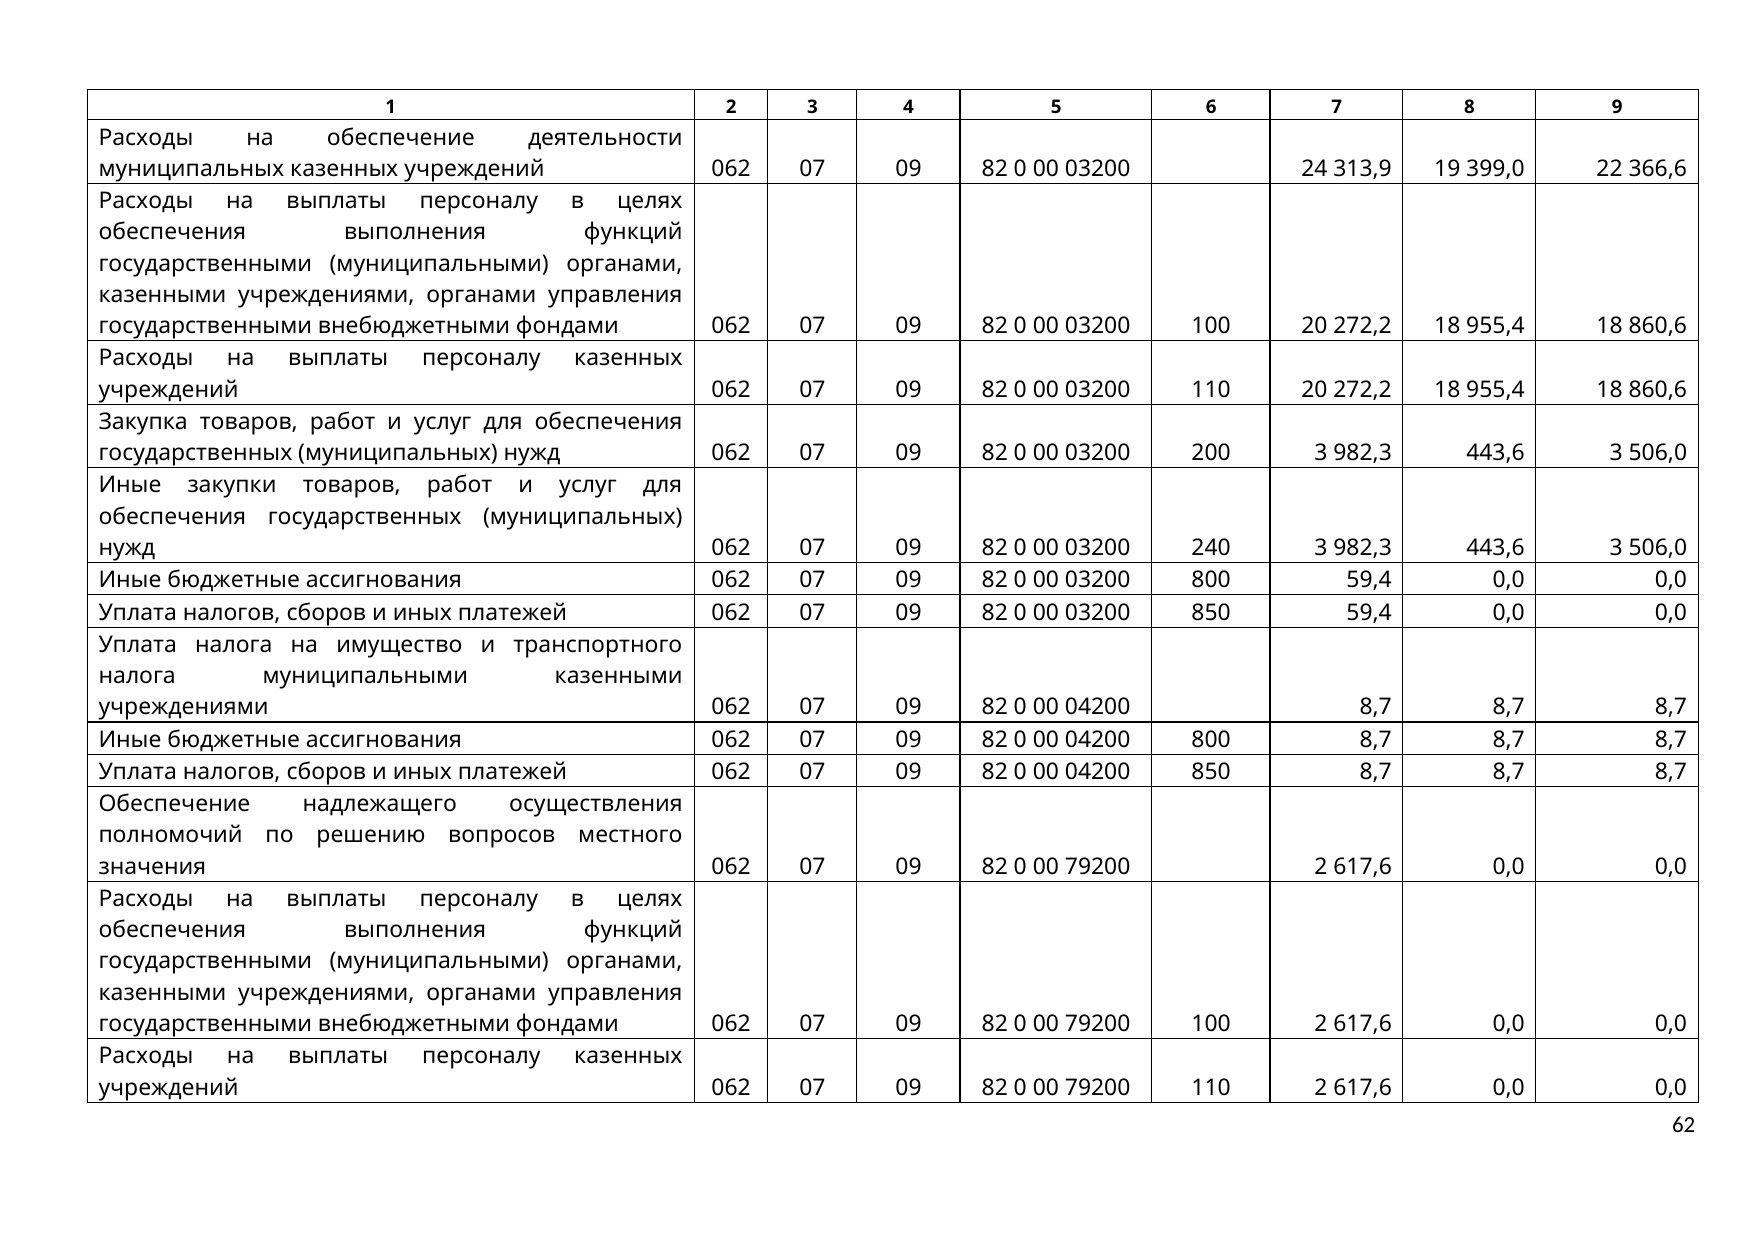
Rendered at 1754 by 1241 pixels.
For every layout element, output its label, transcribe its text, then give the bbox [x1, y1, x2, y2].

table_header 8 [1403, 90, 1535, 119]
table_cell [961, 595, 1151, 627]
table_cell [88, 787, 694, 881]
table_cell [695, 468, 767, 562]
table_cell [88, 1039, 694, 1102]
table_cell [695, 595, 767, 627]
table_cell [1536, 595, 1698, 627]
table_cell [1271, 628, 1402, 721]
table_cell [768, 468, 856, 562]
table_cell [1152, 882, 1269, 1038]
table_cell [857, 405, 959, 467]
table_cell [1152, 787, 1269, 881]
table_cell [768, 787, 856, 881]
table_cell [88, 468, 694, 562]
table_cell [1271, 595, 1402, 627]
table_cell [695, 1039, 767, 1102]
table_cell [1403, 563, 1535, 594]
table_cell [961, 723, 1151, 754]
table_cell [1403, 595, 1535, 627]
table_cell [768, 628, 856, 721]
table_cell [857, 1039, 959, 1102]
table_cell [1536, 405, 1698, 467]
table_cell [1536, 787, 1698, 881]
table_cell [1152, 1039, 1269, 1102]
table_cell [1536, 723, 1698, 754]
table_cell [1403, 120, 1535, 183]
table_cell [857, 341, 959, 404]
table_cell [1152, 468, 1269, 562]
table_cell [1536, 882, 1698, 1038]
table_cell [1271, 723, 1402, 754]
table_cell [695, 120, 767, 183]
table_header 4 [857, 90, 959, 119]
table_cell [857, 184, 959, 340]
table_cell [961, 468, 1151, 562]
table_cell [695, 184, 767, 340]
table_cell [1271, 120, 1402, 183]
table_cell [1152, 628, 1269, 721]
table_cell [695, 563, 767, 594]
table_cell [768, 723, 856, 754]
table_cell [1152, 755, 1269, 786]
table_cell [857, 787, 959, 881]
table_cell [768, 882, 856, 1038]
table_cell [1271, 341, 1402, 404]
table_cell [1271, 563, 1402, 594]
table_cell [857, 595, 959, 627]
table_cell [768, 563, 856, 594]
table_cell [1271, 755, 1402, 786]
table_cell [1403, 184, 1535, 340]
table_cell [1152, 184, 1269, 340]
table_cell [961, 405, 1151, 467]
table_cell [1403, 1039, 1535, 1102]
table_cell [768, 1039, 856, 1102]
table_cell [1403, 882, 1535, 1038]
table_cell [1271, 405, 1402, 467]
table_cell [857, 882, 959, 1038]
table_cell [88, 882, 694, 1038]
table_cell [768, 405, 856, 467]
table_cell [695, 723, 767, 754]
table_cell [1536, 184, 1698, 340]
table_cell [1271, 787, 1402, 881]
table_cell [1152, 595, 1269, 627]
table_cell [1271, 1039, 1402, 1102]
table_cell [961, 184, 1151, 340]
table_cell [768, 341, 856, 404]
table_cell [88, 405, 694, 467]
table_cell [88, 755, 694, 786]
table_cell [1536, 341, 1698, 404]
table_header 5 [961, 90, 1151, 119]
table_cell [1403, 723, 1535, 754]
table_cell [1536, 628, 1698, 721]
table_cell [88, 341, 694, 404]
table_header 2 [695, 90, 767, 119]
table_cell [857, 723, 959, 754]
table_header 9 [1536, 90, 1698, 119]
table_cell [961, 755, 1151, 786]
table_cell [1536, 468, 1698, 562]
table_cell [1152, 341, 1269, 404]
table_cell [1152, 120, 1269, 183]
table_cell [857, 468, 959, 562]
table_header 6 [1152, 90, 1269, 119]
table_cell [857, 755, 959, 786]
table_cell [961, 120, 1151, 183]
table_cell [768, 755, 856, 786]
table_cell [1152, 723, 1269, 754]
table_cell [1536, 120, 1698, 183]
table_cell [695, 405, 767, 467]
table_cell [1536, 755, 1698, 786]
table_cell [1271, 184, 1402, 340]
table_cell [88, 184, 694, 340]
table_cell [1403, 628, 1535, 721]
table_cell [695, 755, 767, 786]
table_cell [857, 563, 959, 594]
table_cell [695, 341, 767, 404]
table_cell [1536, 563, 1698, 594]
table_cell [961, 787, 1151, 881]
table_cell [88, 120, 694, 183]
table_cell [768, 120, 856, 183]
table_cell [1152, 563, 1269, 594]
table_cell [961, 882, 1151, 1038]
table_header 1 [88, 90, 694, 119]
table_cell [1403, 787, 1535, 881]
table_header 7 [1271, 90, 1402, 119]
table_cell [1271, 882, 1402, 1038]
table_header 3 [768, 90, 856, 119]
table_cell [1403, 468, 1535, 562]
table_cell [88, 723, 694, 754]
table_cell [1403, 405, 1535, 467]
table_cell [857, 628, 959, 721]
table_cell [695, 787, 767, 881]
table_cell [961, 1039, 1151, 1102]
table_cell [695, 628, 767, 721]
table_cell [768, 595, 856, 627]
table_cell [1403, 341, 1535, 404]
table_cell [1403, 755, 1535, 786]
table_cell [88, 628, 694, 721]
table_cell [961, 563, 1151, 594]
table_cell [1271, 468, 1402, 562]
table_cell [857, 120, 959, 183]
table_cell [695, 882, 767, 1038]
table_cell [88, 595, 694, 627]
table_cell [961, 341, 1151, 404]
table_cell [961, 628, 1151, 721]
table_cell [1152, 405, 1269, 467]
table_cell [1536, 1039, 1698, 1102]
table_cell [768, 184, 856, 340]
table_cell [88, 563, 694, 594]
